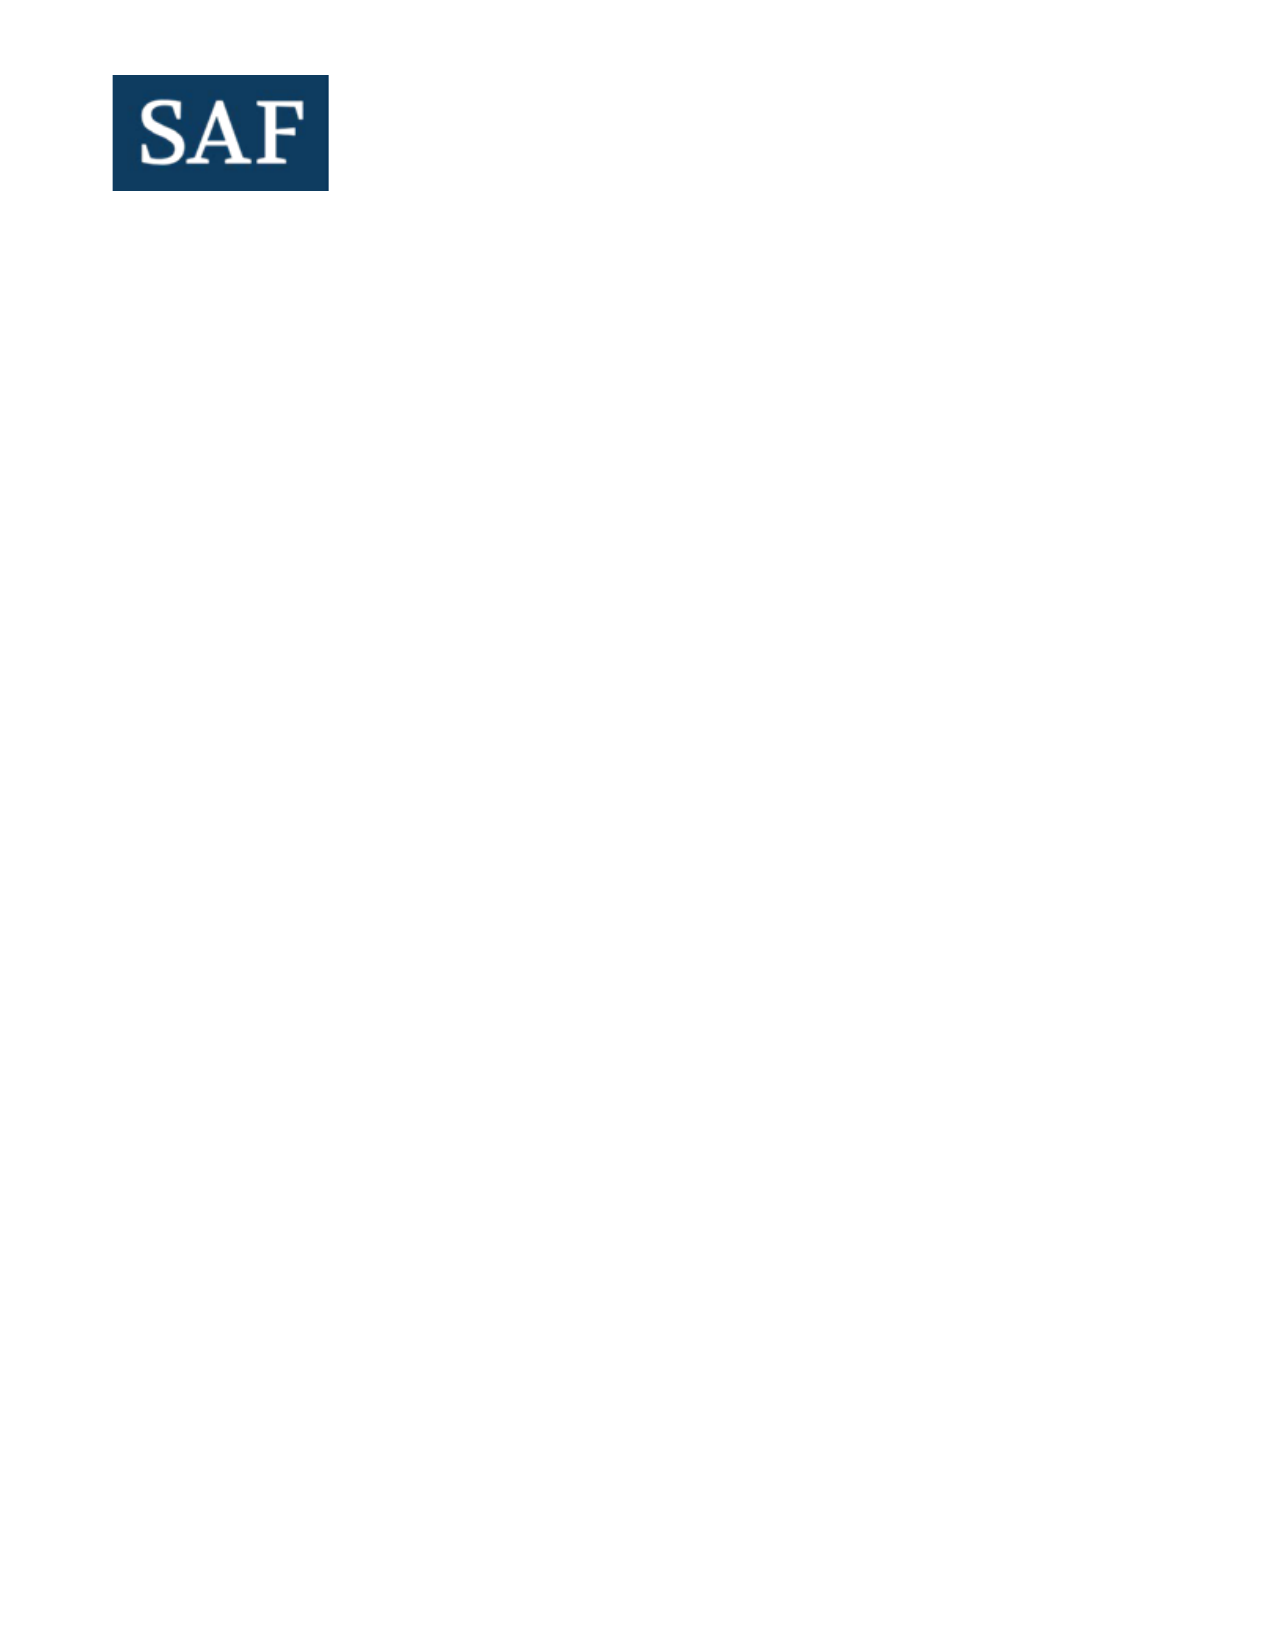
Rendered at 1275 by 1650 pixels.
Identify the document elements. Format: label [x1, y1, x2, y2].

picture [112, 75, 329, 191]
